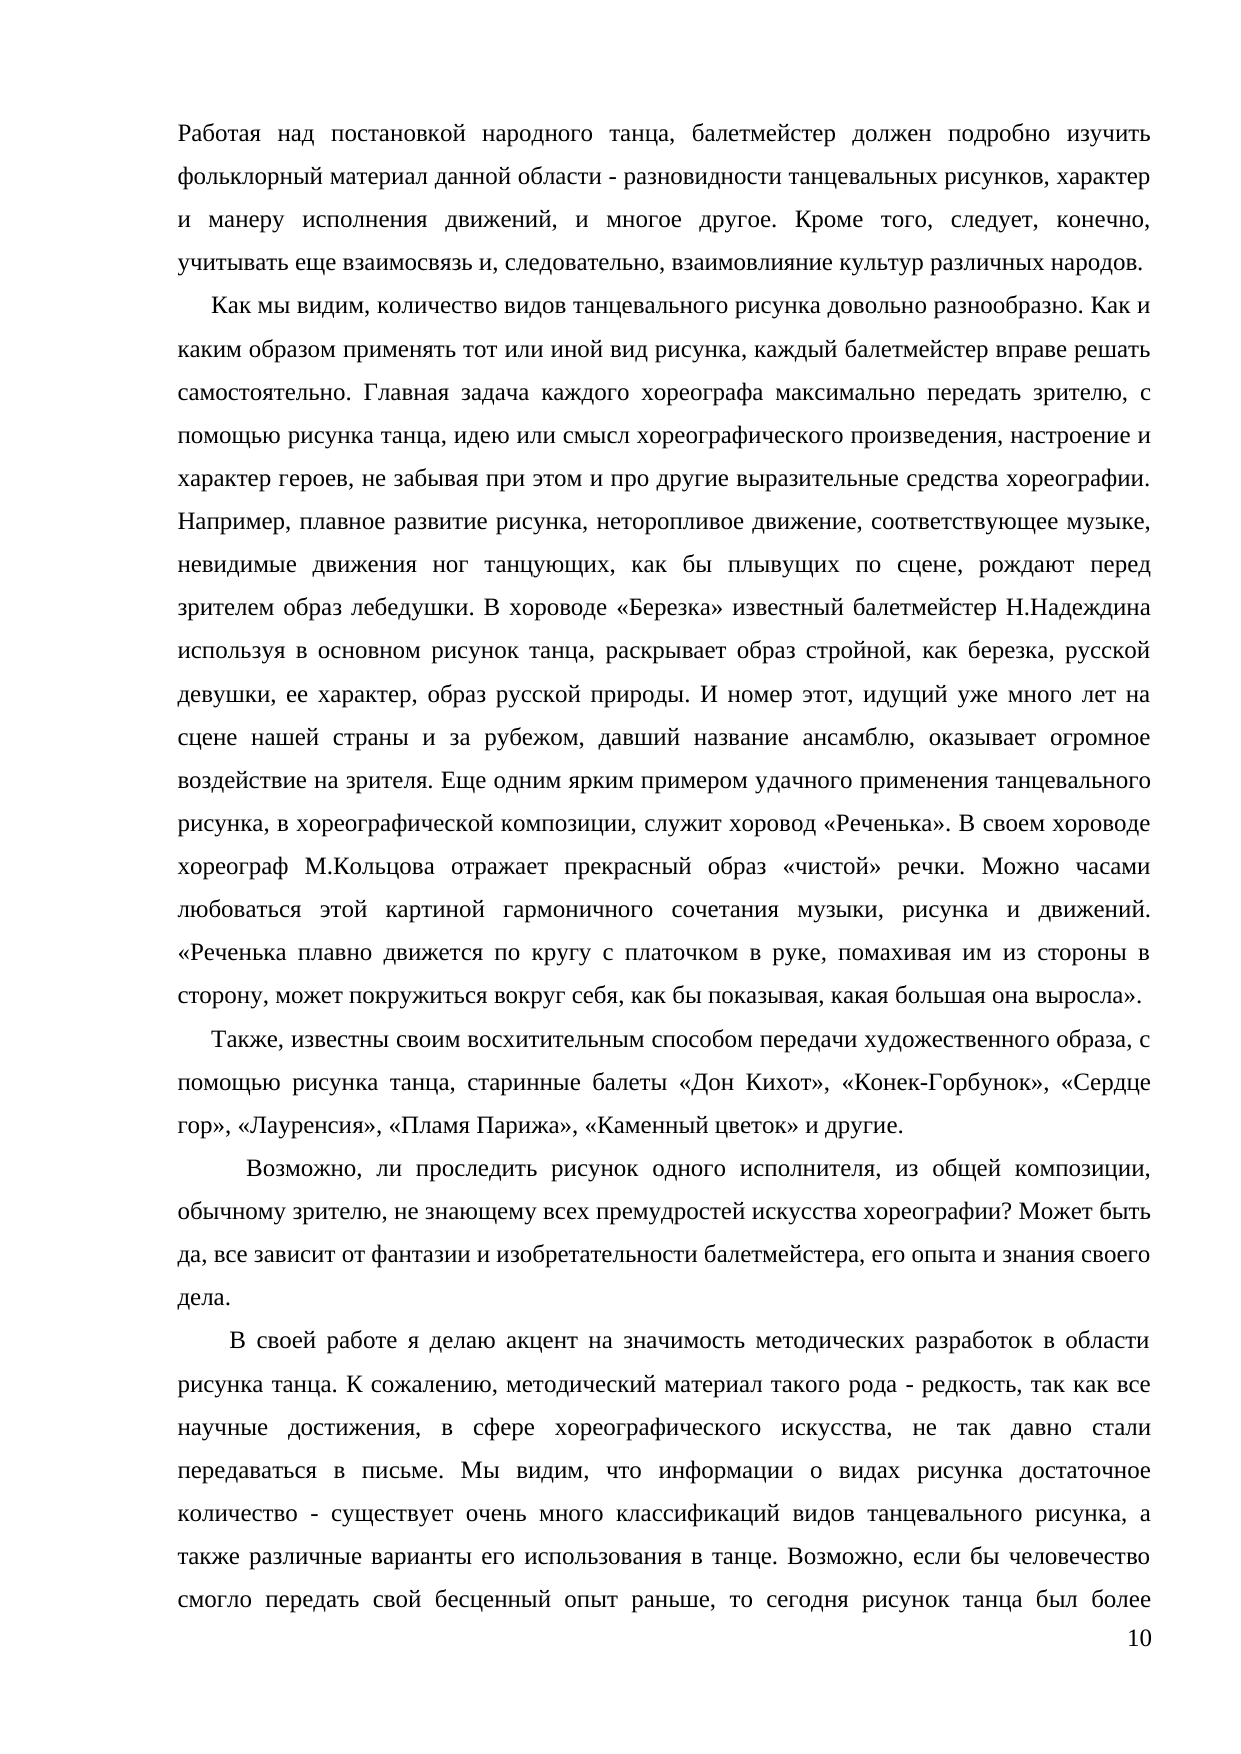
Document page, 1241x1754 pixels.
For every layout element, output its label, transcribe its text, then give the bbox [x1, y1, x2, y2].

text Возможно, ли проследить рисунок одного исполнителя, из общей композиции, обычному зрителю, не знающему всех премудростей искусства хореографии? Может быть да, все зависит от фантазии и изобретательности балетмейстера, его опыта и знания своего дела. [177, 1153, 1152, 1311]
text Как мы видим, количество видов танцевального рисунка довольно разнообразно. Как и каким образом применять тот или иной вид рисунка, каждый балетмейстер вправе решать самостоятельно. Главная задача каждого хореографа максимально передать зрителю, с помощью рисунка танца, идею или смысл хореографического произведения, настроение и характер героев, не забывая при этом и про другие выразительные средства хореографии. Например, плавное развитие рисунка, неторопливое движение, соответствующее музыке, невидимые движения ног танцующих, как бы плывущих по сцене, рождают перед зрителем образ лебедушки. В хороводе «Березка» известный балетмейстер Н.Надеждина используя в основном рисунок танца, раскрывает образ стройной, как березка, русской девушки, ее характер, образ русской природы. И номер этот, идущий уже много лет на сцене нашей страны и за рубежом, давший название ансамблю, оказывает огромное воздействие на зрителя. Еще одним ярким примером удачного применения танцевального рисунка, в хореографической композиции, служит хоровод «Реченька». В своем хороводе хореограф М.Кольцова отражает прекрасный образ «чистой» речки. Можно часами любоваться этой картиной гармоничного сочетания музыки, рисунка и движений. «Реченька плавно движется по кругу с платочком в руке, помахивая им из стороны в сторону, может покружиться вокруг себя, как бы показывая, какая большая она выросла». [177, 291, 1152, 1009]
text Работая над постановкой народного танца, балетмейстер должен подробно изучить фольклорный материал данной области - разновидности танцевальных рисунков, характер и манеру исполнения движений, и многое другое. Кроме того, следует, конечно, учитывать еще взаимосвязь и, следовательно, взаимовлияние культур различных народов. [177, 118, 1152, 276]
text Также, известны своим восхитительным способом передачи художественного образа, с помощью рисунка танца, старинные балеты «Дон Кихот», «Конек-Горбунок», «Сердце гор», «Лауренсия», «Пламя Парижа», «Каменный цветок» и другие. [177, 1024, 1152, 1139]
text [177, 1326, 1152, 1613]
